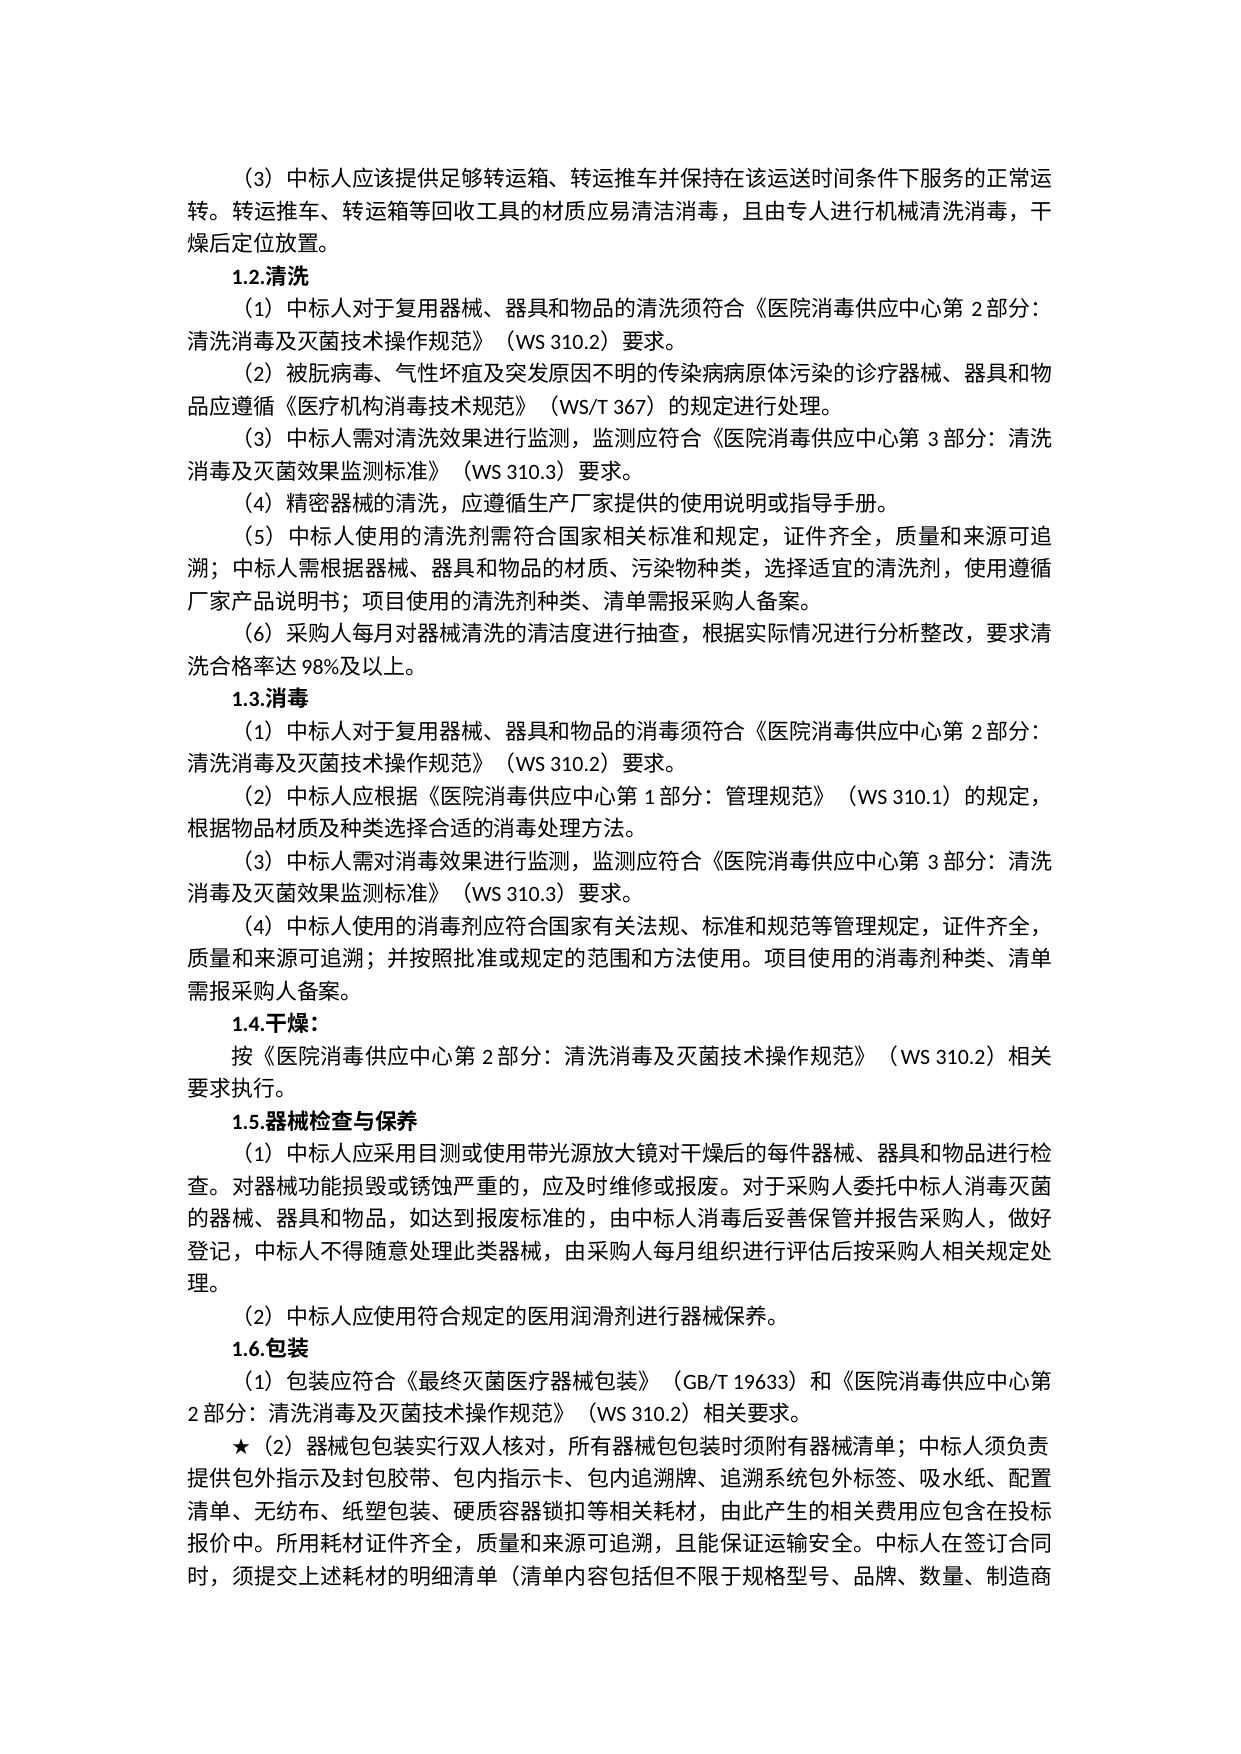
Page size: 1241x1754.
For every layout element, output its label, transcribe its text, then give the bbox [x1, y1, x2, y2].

text （6）采购人每月对器械清洗的清洁度进行抽查，根据实际情况进行分析整改，要求清洗合格率达98%及以上。 [187, 617, 1053, 682]
text 1.4.干燥： [187, 1007, 1053, 1039]
text （4）中标人使用的消毒剂应符合国家有关法规、标准和规范等管理规定，证件齐全，质量和来源可追溯；并按照批准或规定的范围和方法使用。项目使用的消毒剂种类、清单需报采购人备案。 [187, 909, 1053, 1007]
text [187, 1429, 1053, 1592]
text （1）中标人对于复用器械、器具和物品的消毒须符合《医院消毒供应中心第2部分：清洗消毒及灭菌技术操作规范》（WS 310.2）要求。 [187, 714, 1053, 779]
text 1.6.包装 [187, 1332, 1053, 1364]
text （2）中标人应根据《医院消毒供应中心第1部分：管理规范》（WS 310.1）的规定，根据物品材质及种类选择合适的消毒处理方法。 [187, 779, 1053, 844]
text （4）精密器械的清洗，应遵循生产厂家提供的使用说明或指导手册。 [187, 487, 1053, 519]
text 1.2.清洗 [187, 259, 1053, 292]
text （1）中标人应采用目测或使用带光源放大镜对干燥后的每件器械、器具和物品进行检查。对器械功能损毁或锈蚀严重的，应及时维修或报废。对于采购人委托中标人消毒灭菌的器械、器具和物品，如达到报废标准的，由中标人消毒后妥善保管并报告采购人，做好登记，中标人不得随意处理此类器械，由采购人每月组织进行评估后按采购人相关规定处理。 [187, 1137, 1053, 1299]
text 按《医院消毒供应中心第2部分：清洗消毒及灭菌技术操作规范》（WS 310.2）相关要求执行。 [187, 1039, 1053, 1104]
text （3）中标人需对消毒效果进行监测，监测应符合《医院消毒供应中心第3部分：清洗消毒及灭菌效果监测标准》（WS 310.3）要求。 [187, 844, 1053, 909]
text （3）中标人应该提供足够转运箱、转运推车并保持在该运送时间条件下服务的正常运转。转运推车、转运箱等回收工具的材质应易清洁消毒，且由专人进行机械清洗消毒，干燥后定位放置。 [187, 162, 1053, 259]
text （2）中标人应使用符合规定的医用润滑剂进行器械保养。 [187, 1299, 1053, 1332]
text 1.3.消毒 [187, 682, 1053, 714]
text （1）包装应符合《最终灭菌医疗器械包装》（GB/T 19633）和《医院消毒供应中心第2部分：清洗消毒及灭菌技术操作规范》（WS 310.2）相关要求。 [187, 1364, 1053, 1429]
text （5）中标人使用的清洗剂需符合国家相关标准和规定，证件齐全，质量和来源可追溯；中标人需根据器械、器具和物品的材质、污染物种类，选择适宜的清洗剂，使用遵循厂家产品说明书；项目使用的清洗剂种类、清单需报采购人备案。 [187, 519, 1053, 617]
text 1.5.器械检查与保养 [187, 1104, 1053, 1137]
text （2）被朊病毒、气性坏疽及突发原因不明的传染病病原体污染的诊疗器械、器具和物品应遵循《医疗机构消毒技术规范》（WS/T 367）的规定进行处理。 [187, 357, 1053, 422]
text （3）中标人需对清洗效果进行监测，监测应符合《医院消毒供应中心第3部分：清洗消毒及灭菌效果监测标准》（WS 310.3）要求。 [187, 422, 1053, 487]
text （1）中标人对于复用器械、器具和物品的清洗须符合《医院消毒供应中心第2部分：清洗消毒及灭菌技术操作规范》（WS 310.2）要求。 [187, 292, 1053, 357]
